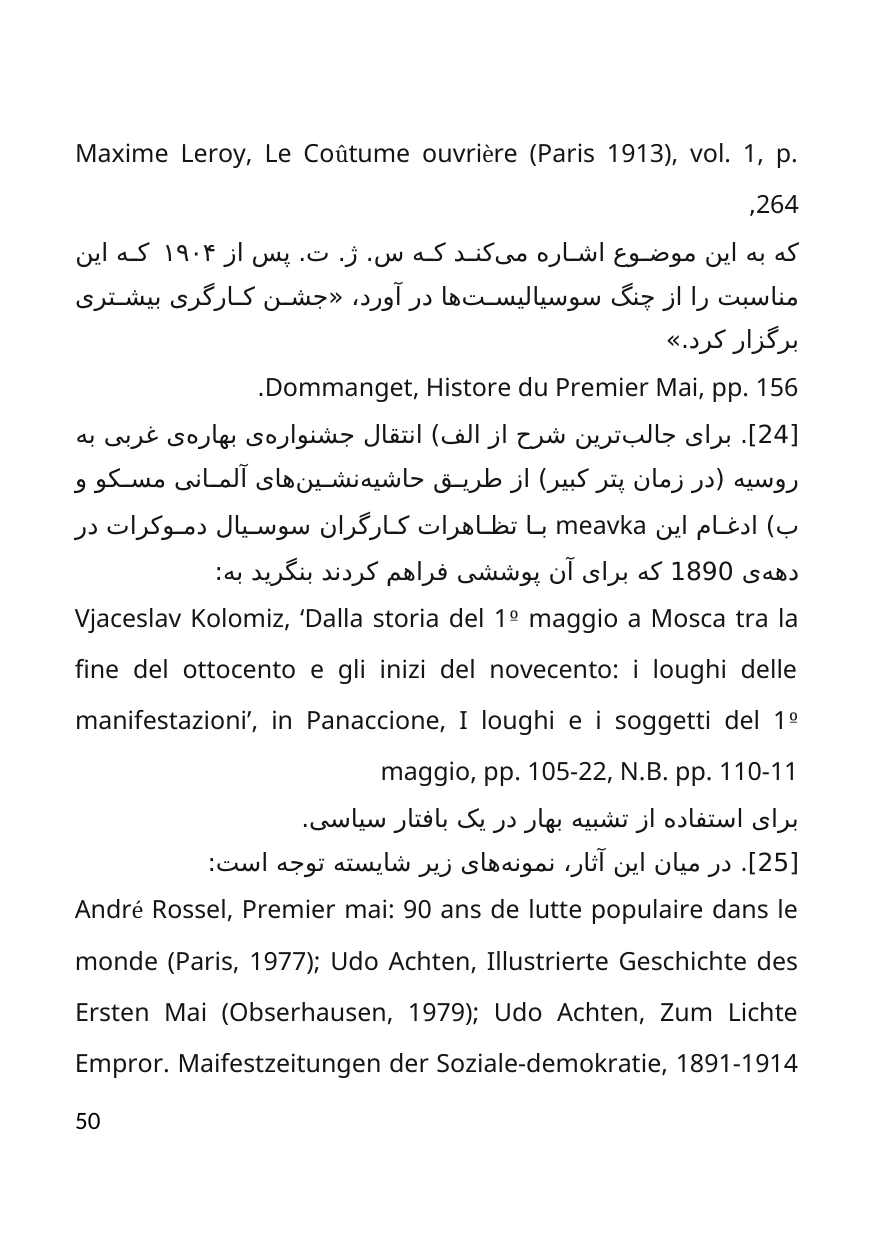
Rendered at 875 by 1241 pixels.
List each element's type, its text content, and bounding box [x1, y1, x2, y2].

text [25].‌ در میان این آثار، نمونه‌های زیر شایسته توجه است: [75, 848, 799, 877]
text برای استفاده از تشبیه بهار در یک بافتار سیاسی. [75, 804, 799, 834]
text Maxime Leroy, Le Coûtume ouvrière (Paris 1913), vol. 1, p. 264, [75, 136, 799, 221]
text [24].‌ برای جالب‌ترین شرح از الف) انتقال جشنواره‌ی بهاره‌ی غربی به روسیه (در زمان پتر کبیر) از طریق حاشیه‌نشین‌های آلمانی مسکو و ب) ادغام این meavka با تظاهرات کارگران سوسیال دموکرات در دهه‌ی 1890 که برای آن پوششی فراهم کردند بنگرید به: [75, 421, 799, 586]
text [75, 892, 799, 1079]
text Dommanget, Histore du Premier Mai, pp. 156. [75, 369, 799, 403]
text که به این موضوع اشاره می‌کند که س. ژ. ت. پس از ۱۹۰۴ که این مناسبت را از چنگ سوسیالیست‌ها در آورد، «جشن کارگری بیشتری برگزار کرد.» [75, 238, 799, 355]
text Vjaceslav Kolomiz, ‘Dalla storia del 1º maggio a Mosca tra la fine del ottocento e gli inizi del novecento: i loughi delle manifestazioni’, in Panaccione, I loughi e i soggetti del 1º maggio, pp. 105-22, N.B. pp. 110-11 [75, 600, 799, 788]
